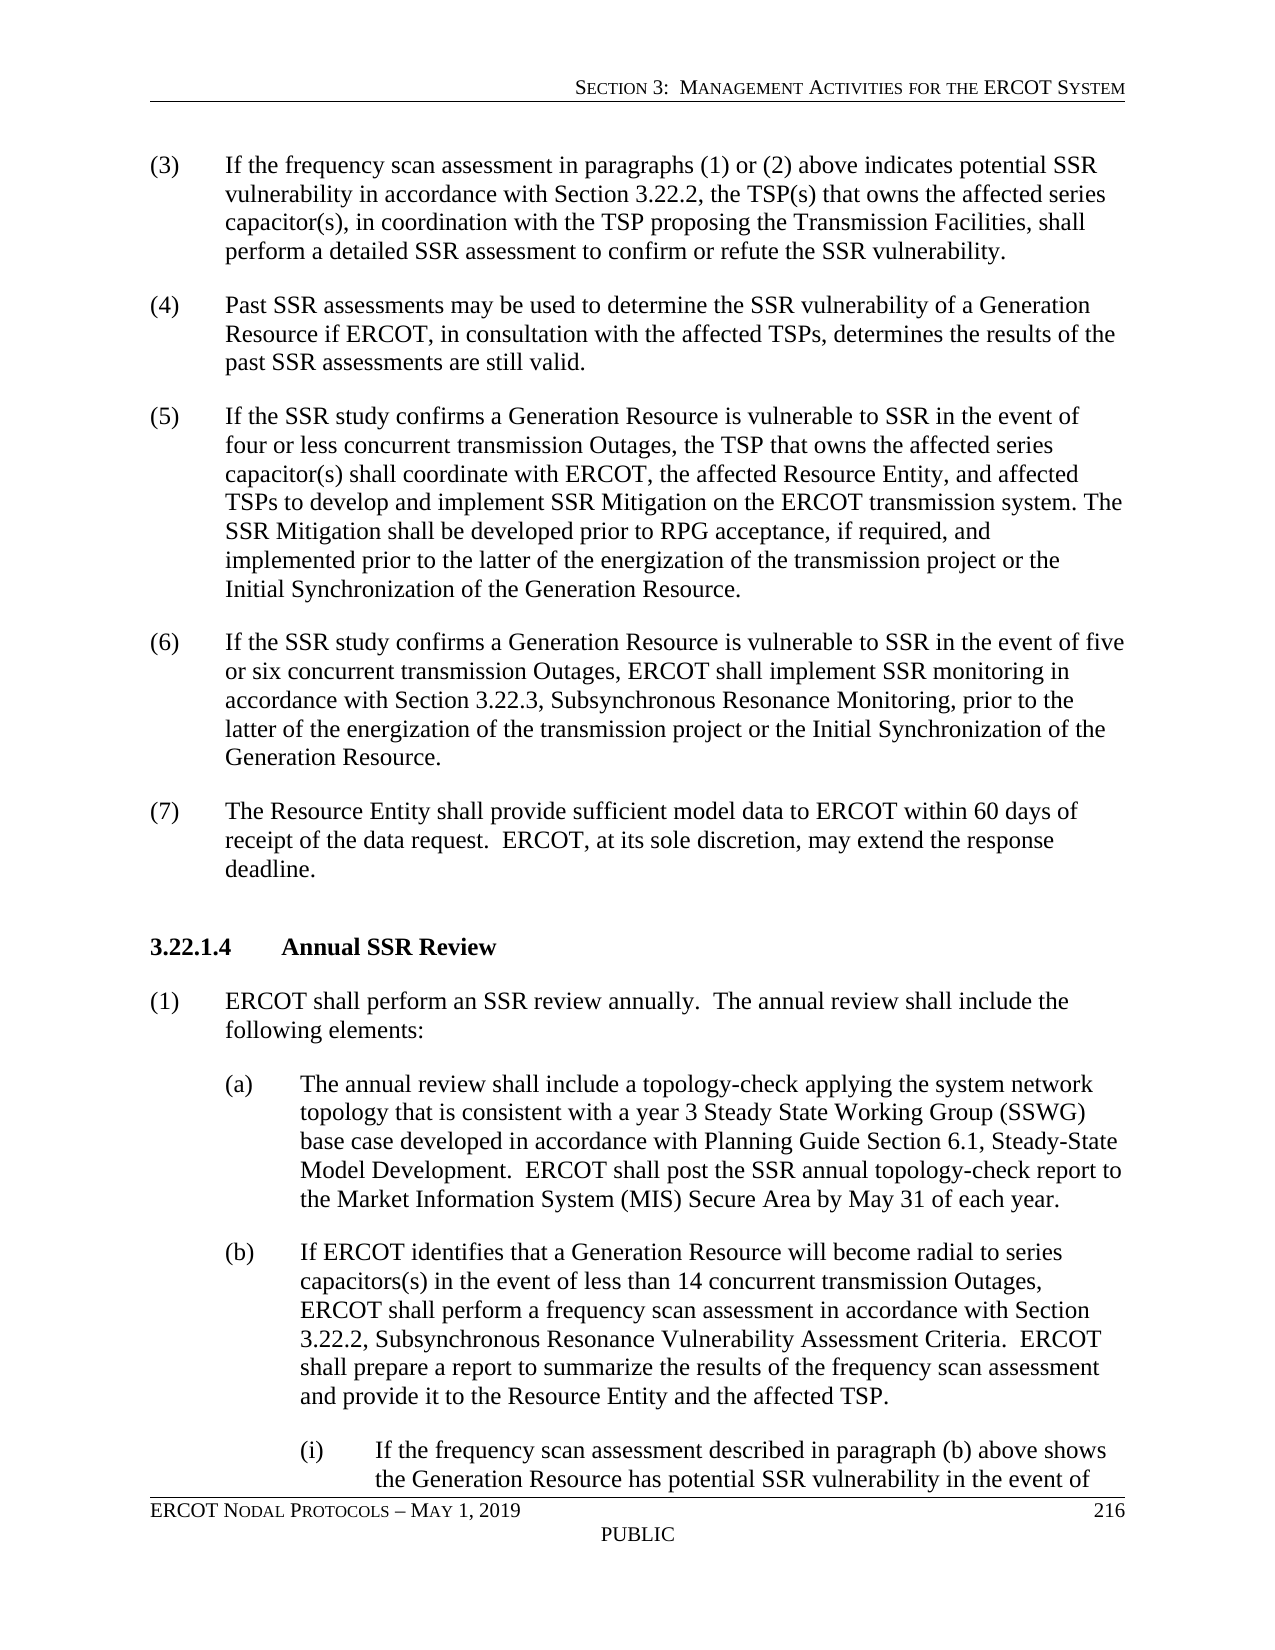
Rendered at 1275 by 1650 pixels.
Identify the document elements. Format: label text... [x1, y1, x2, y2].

text (b) If ERCOT identifies that a Generation Resource will become radial to series capacitors(s) in the event of less than 14 concurrent transmission Outages, ERCOT shall perform a frequency scan assessment in accordance with Section 3.22.2, Subsynchronous Resonance Vulnerability Assessment Criteria. ERCOT shall prepare a report to summarize the results of the frequency scan assessment and provide it to the Resource Entity and the affected TSP. [225, 1237, 1125, 1410]
text (6) If the SSR study confirms a Generation Resource is vulnerable to SSR in the event of five or six concurrent transmission Outages, ERCOT shall implement SSR monitoring in accordance with Section 3.22.3, Subsynchronous Resonance Monitoring, prior to the latter of the energization of the transmission project or the Initial Synchronization of the Generation Resource. [150, 627, 1125, 771]
text (1) ERCOT shall perform an SSR review annually. The annual review shall include the following elements: [150, 986, 1125, 1044]
text (7) The Resource Entity shall provide sufficient model data to ERCOT within 60 days of receipt of the data request. ERCOT, at its sole discretion, may extend the response deadline. [150, 796, 1125, 882]
text (3) If the frequency scan assessment in paragraphs (1) or (2) above indicates potential SSR vulnerability in accordance with Section 3.22.2, the TSP(s) that owns the affected series capacitor(s), in coordination with the TSP proposing the Transmission Facilities, shall perform a detailed SSR assessment to confirm or refute the SSR vulnerability. [150, 150, 1125, 265]
text (a) The annual review shall include a topology-check applying the system network topology that is consistent with a year 3 Steady State Working Group (SSWG) base case developed in accordance with Planning Guide Section 6.1, Steady-State Model Development. ERCOT shall post the SSR annual topology-check report to the Market Information System (MIS) Secure Area by May 31 of each year. [225, 1069, 1125, 1212]
text (4) Past SSR assessments may be used to determine the SSR vulnerability of a Generation Resource if ERCOT, in consultation with the affected TSPs, determines the results of the past SSR assessments are still valid. [150, 290, 1125, 376]
text (5) If the SSR study confirms a Generation Resource is vulnerable to SSR in the event of four or less concurrent transmission Outages, the TSP that owns the affected series capacitor(s) shall coordinate with ERCOT, the affected Resource Entity, and affected TSPs to develop and implement SSR Mitigation on the ERCOT transmission system. The SSR Mitigation shall be developed prior to RPG acceptance, if required, and implemented prior to the latter of the energization of the transmission project or the Initial Synchronization of the Generation Resource. [150, 401, 1125, 602]
text 3.22.1.4 Annual SSR Review [150, 932, 1125, 961]
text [300, 1435, 1125, 1492]
